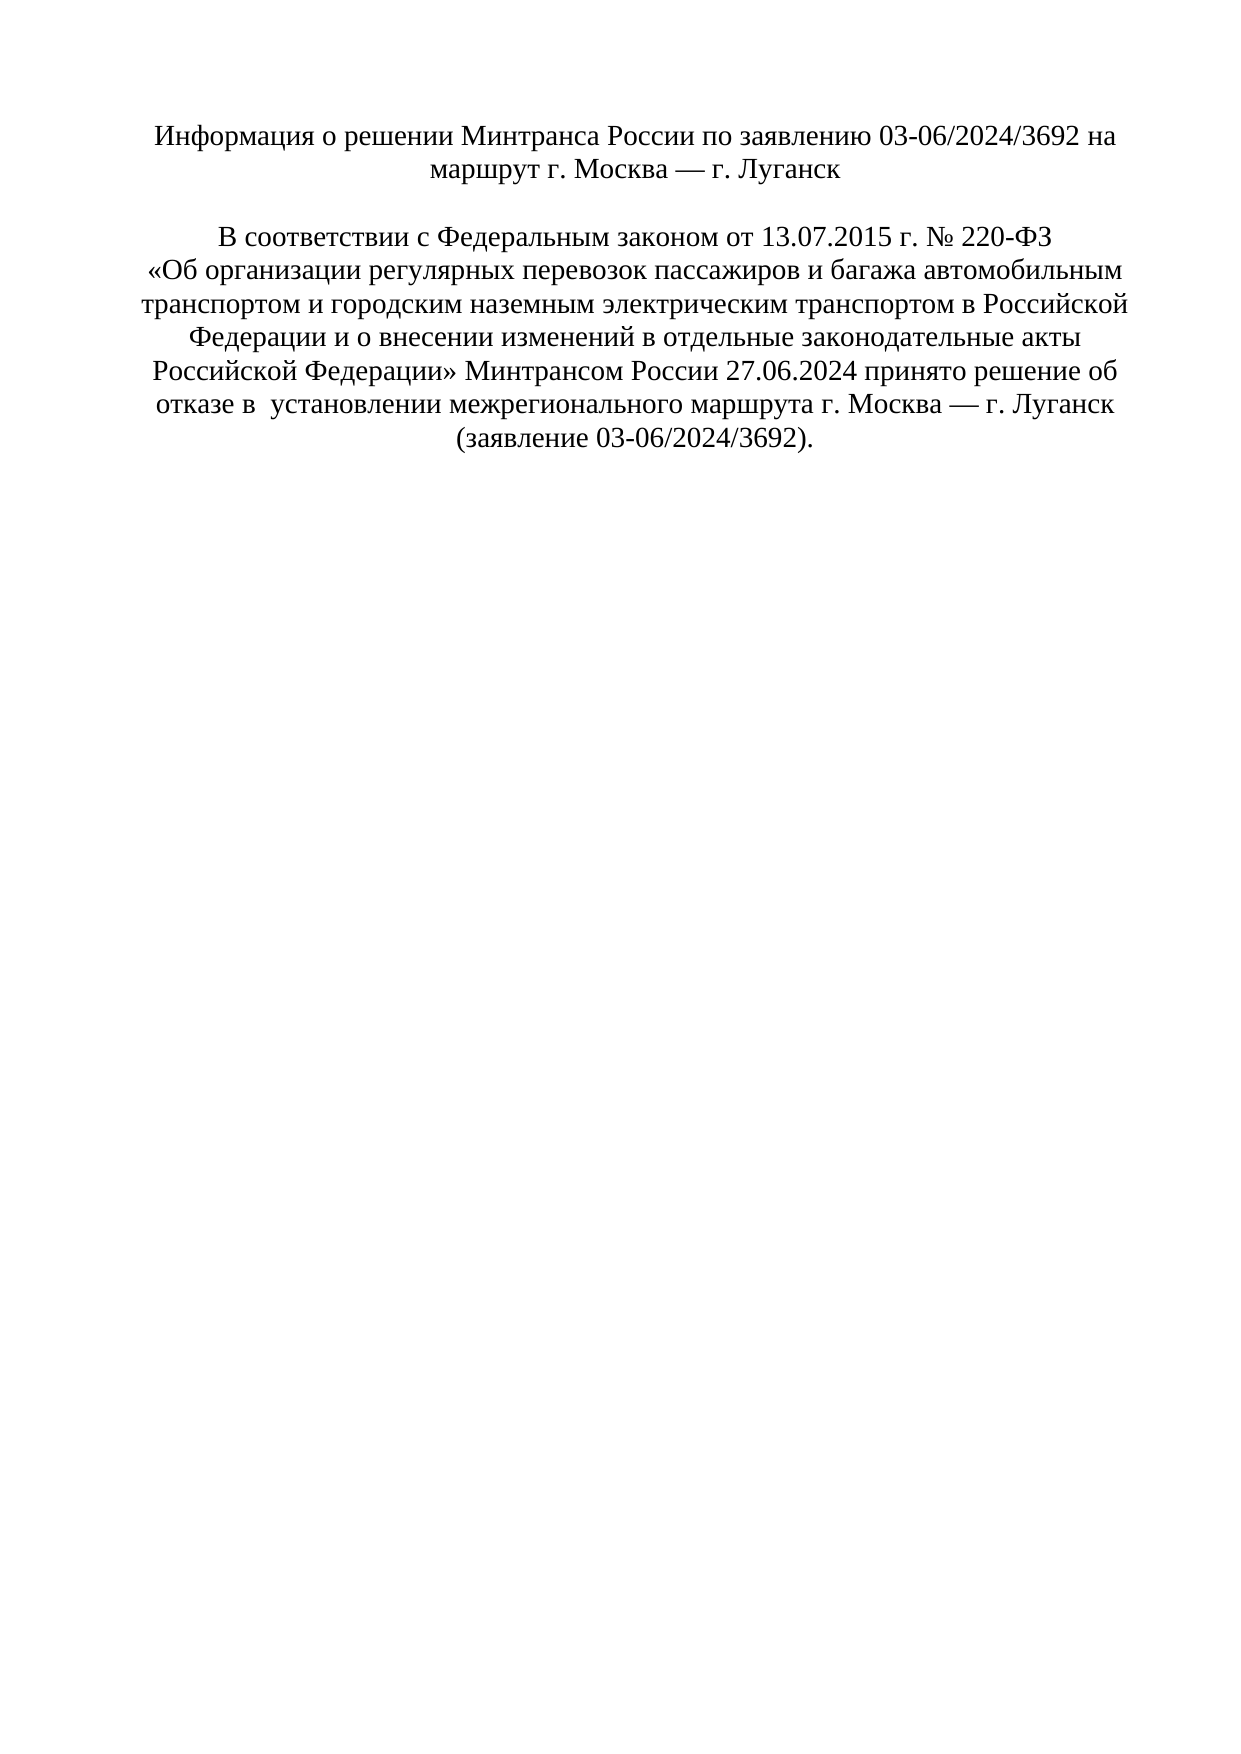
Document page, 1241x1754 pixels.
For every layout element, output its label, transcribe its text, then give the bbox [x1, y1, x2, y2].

text В соответствии с Федеральным законом от 13.07.2015 г. № 220-ФЗ «Об организации регулярных перевозок пассажиров и багажа автомобильным транспортом и городским наземным электрическим транспортом в Российской Федерации и о внесении изменений в отдельные законодательные акты Российской Федерации» Минтрансом России 27.06.2024 принято решение об отказе в установлении межрегионального маршрута г. Москва — г. Луганск (заявление 03-06/2024/3692). [118, 219, 1152, 453]
text Информация о решении Минтранса России по заявлению 03-06/2024/3692 на маршрут г. Москва — г. Луганск [118, 118, 1152, 185]
